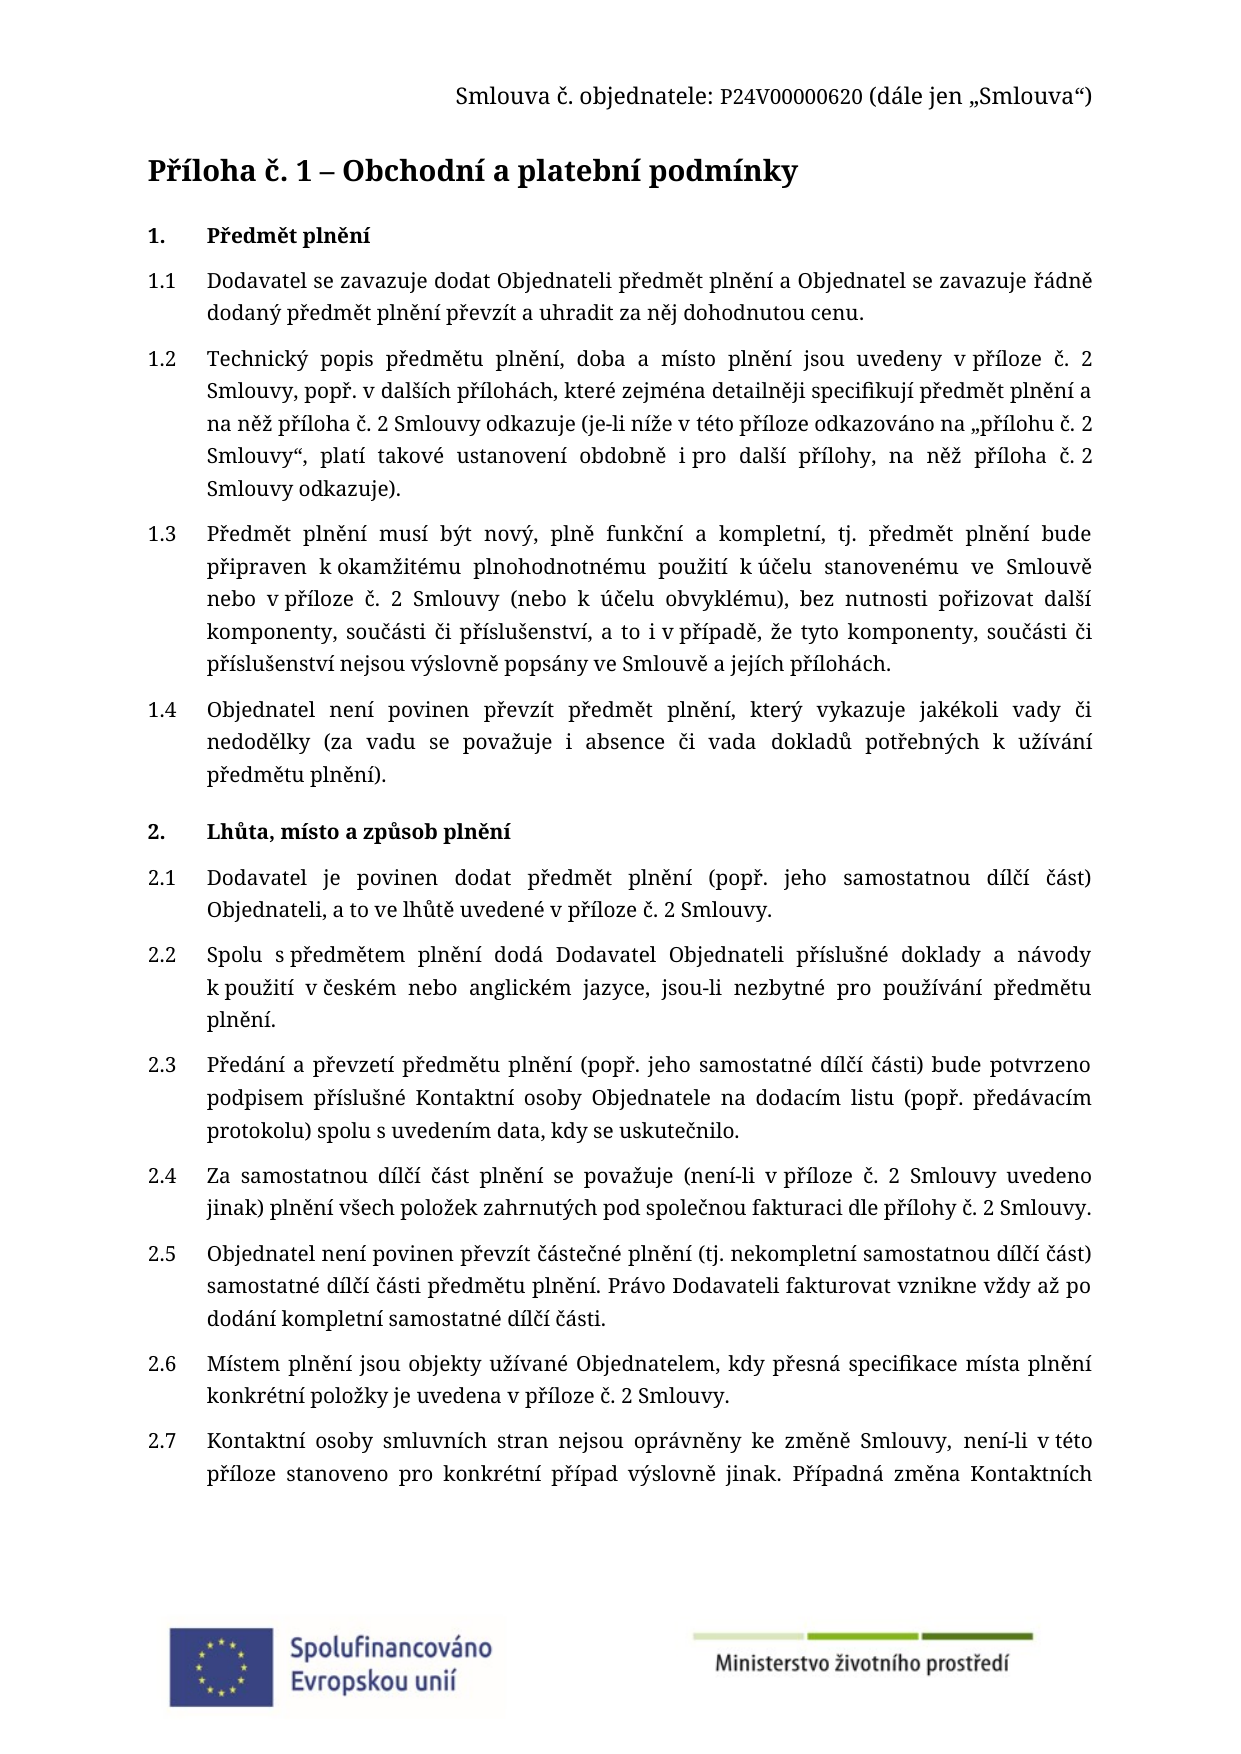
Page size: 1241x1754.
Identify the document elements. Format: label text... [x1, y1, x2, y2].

list Lhůta, místo a způsob plnění [148, 817, 1093, 846]
list Spolu s předmětem plnění dodá Dodavatel Objednateli příslušné doklady a návody k použití v českém nebo anglickém jazyce, jsou-li nezbytné pro používání předmětu plnění. [148, 940, 1093, 1034]
list Dodavatel je povinen dodat předmět plnění (popř. jeho samostatnou dílčí část) Objednateli, a to ve lhůtě uvedené v příloze č. 2 Smlouvy. [148, 863, 1093, 924]
list Místem plnění jsou objekty užívané Objednatelem, kdy přesná specifikace místa plnění konkrétní položky je uvedena v příloze č. 2 Smlouvy. [148, 1349, 1093, 1410]
list Předmět plnění musí být nový, plně funkční a kompletní, tj. předmět plnění bude připraven k okamžitému plnohodnotnému použití k účelu stanovenému ve Smlouvě nebo v příloze č. 2 Smlouvy (nebo k účelu obvyklému), bez nutnosti pořizovat další komponenty, součásti či příslušenství, a to i v případě, že tyto komponenty, součásti či příslušenství nejsou výslovně popsány ve Smlouvě a jejích přílohách. [148, 519, 1093, 678]
list Předmět plnění [148, 221, 1093, 249]
picture [147, 1556, 1093, 1754]
list Za samostatnou dílčí část plnění se považuje (není-li v příloze č. 2 Smlouvy uvedeno jinak) plnění všech položek zahrnutých pod společnou fakturaci dle přílohy č. 2 Smlouvy. [148, 1161, 1093, 1222]
list Objednatel není povinen převzít předmět plnění, který vykazuje jakékoli vady či nedodělky (za vadu se považuje i absence či vada dokladů potřebných k užívání předmětu plnění). [148, 695, 1093, 788]
text Příloha č. 1 – Obchodní a platební podmínky [148, 150, 1093, 190]
list Technický popis předmětu plnění, doba a místo plnění jsou uvedeny v příloze č. 2 Smlouvy, popř. v dalších přílohách, které zejména detailněji specifikují předmět plnění a na něž příloha č. 2 Smlouvy odkazuje (je-li níže v této příloze odkazováno na „přílohu č. 2 Smlouvy“, platí takové ustanovení obdobně i pro další přílohy, na něž příloha č. 2 Smlouvy odkazuje). [148, 344, 1093, 502]
list Dodavatel se zavazuje dodat Objednateli předmět plnění a Objednatel se zavazuje řádně dodaný předmět plnění převzít a uhradit za něj dohodnutou cenu. [148, 266, 1093, 327]
list Předání a převzetí předmětu plnění (popř. jeho samostatné dílčí části) bude potvrzeno podpisem příslušné Kontaktní osoby Objednatele na dodacím listu (popř. předávacím protokolu) spolu s uvedením data, kdy se uskutečnilo. [148, 1051, 1093, 1144]
list Objednatel není povinen převzít částečné plnění (tj. nekompletní samostatnou dílčí část) samostatné dílčí části předmětu plnění. Právo Dodavateli fakturovat vznikne vždy až po dodání kompletní samostatné dílčí části. [148, 1239, 1093, 1332]
